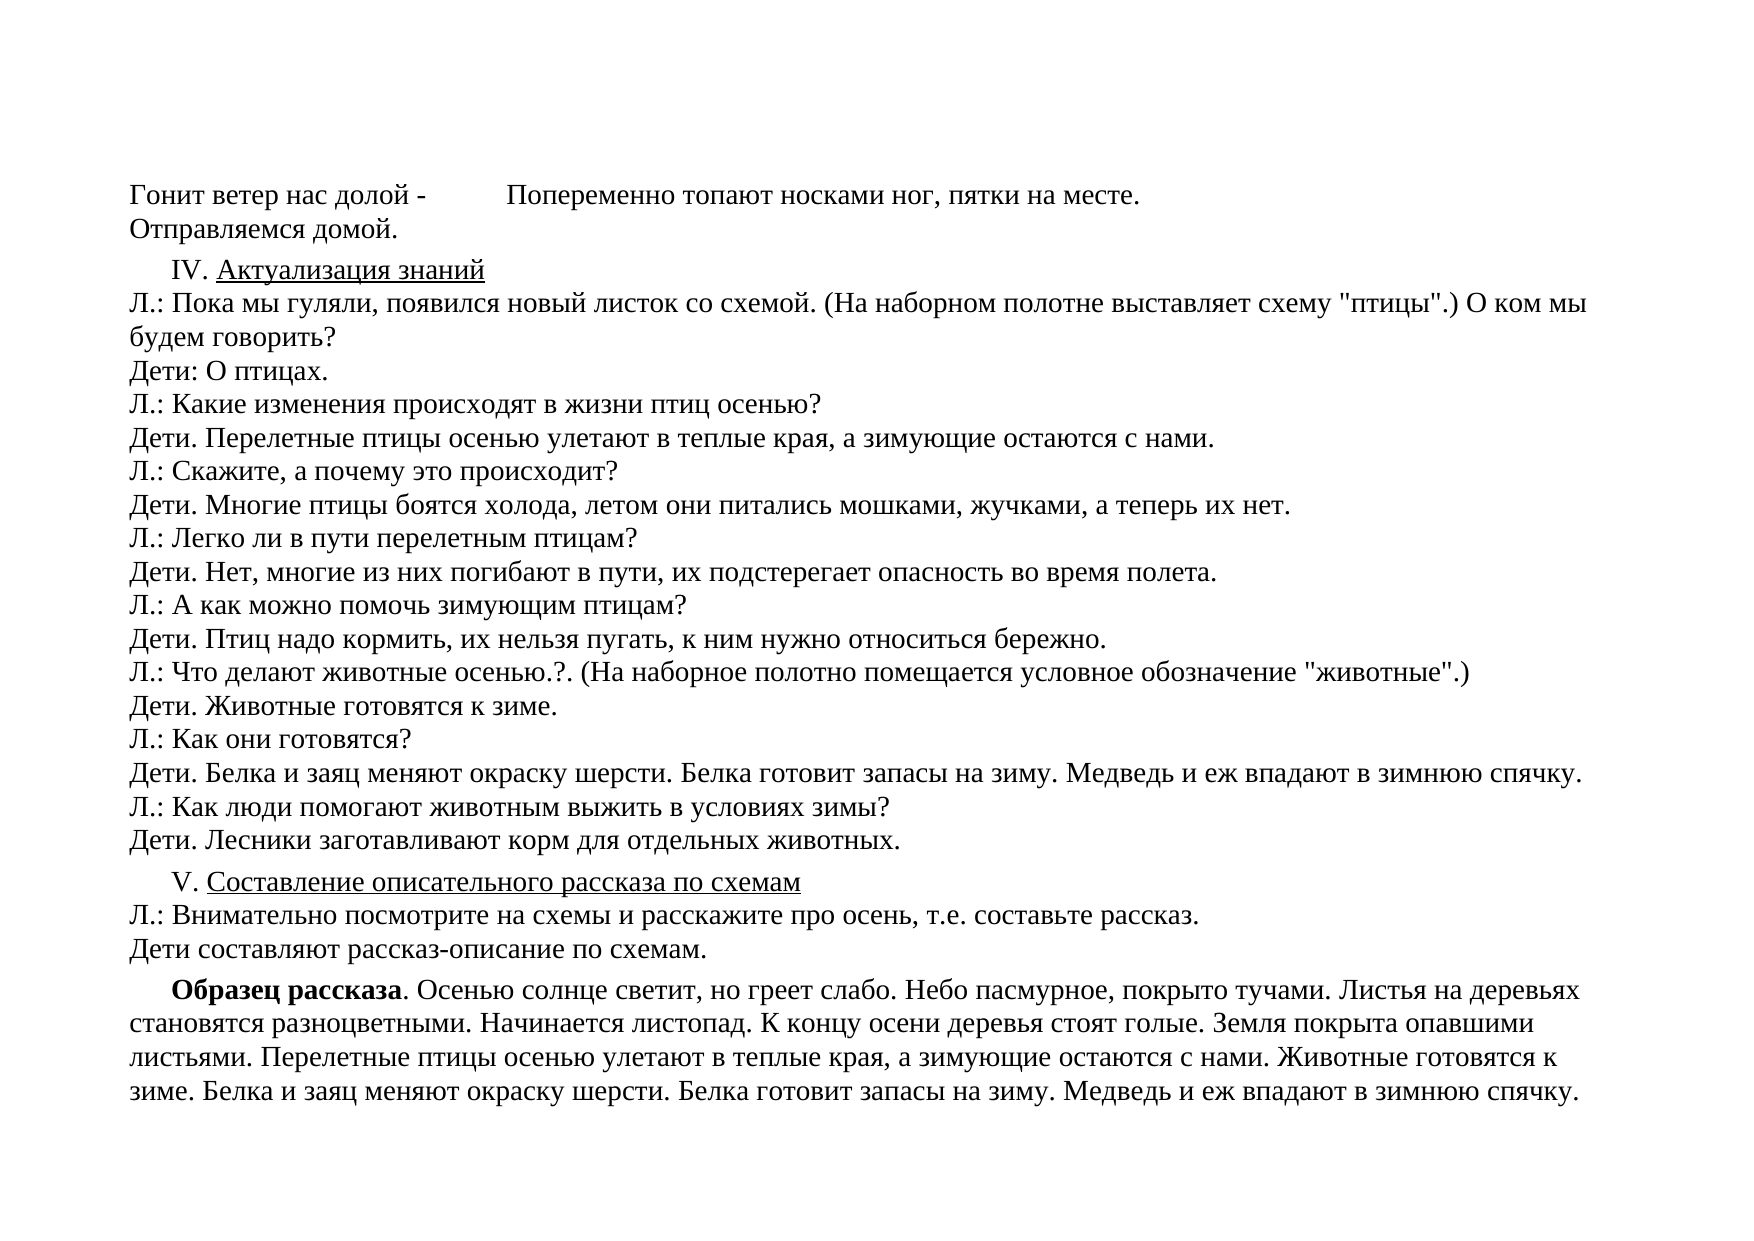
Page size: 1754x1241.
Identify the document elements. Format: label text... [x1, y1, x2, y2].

text V. Составление описательного рассказа по схемам Л.: Внимательно посмотрите на схемы и расскажите про осень, т.е. составьте рассказ. Дети составляют рассказ-описание по схемам. [129, 864, 1625, 964]
text IV. Актуализация знаний Л.: Пока мы гуляли, появился новый листок со схемой. (На наборном полотне выставляет схему "птицы".) О ком мы будем говорить? Дети: О птицах. Л.: Какие изменения происходят в жизни птиц осенью? Дети. Перелетные птицы осенью улетают в теплые края, а зимующие остаются с нами. Л.: Скажите, а почему это происходит? Дети. Многие птицы боятся холода, летом они питались мошками, жучками, а теперь их нет. Л.: Легко ли в пути перелетным птицам? Дети. Нет, многие из них погибают в пути, их подстерегает опасность во время полета. Л.: А как можно помочь зимующим птицам? Дети. Птиц надо кормить, их нельзя пугать, к ним нужно относиться бережно. Л.: Что делают животные осенью.?. (На наборное полотно помещается условное обозначение "животные".) Дети. Животные готовятся к зиме. Л.: Как они готовятся? Дети. Белка и заяц меняют окраску шерсти. Белка готовит запасы на зиму. Медведь и еж впадают в зимнюю спячку. Л.: Как люди помогают животным выжить в условиях зимы? Дети. Лесники заготавливают корм для отдельных животных. [129, 252, 1625, 856]
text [129, 177, 1625, 244]
text Образец рассказа. Осенью солнце светит, но греет слабо. Небо пасмурное, покрыто тучами. Листья на деревьях становятся разноцветными. Начинается листопад. К концу осени деревья стоят голые. Земля покрыта опавшими листьями. Перелетные птицы осенью улетают в теплые края, а зимующие остаются с нами. Животные готовятся к зиме. Белка и заяц меняют окраску шерсти. Белка готовит запасы на зиму. Медведь и еж впадают в зимнюю спячку. [129, 972, 1625, 1106]
